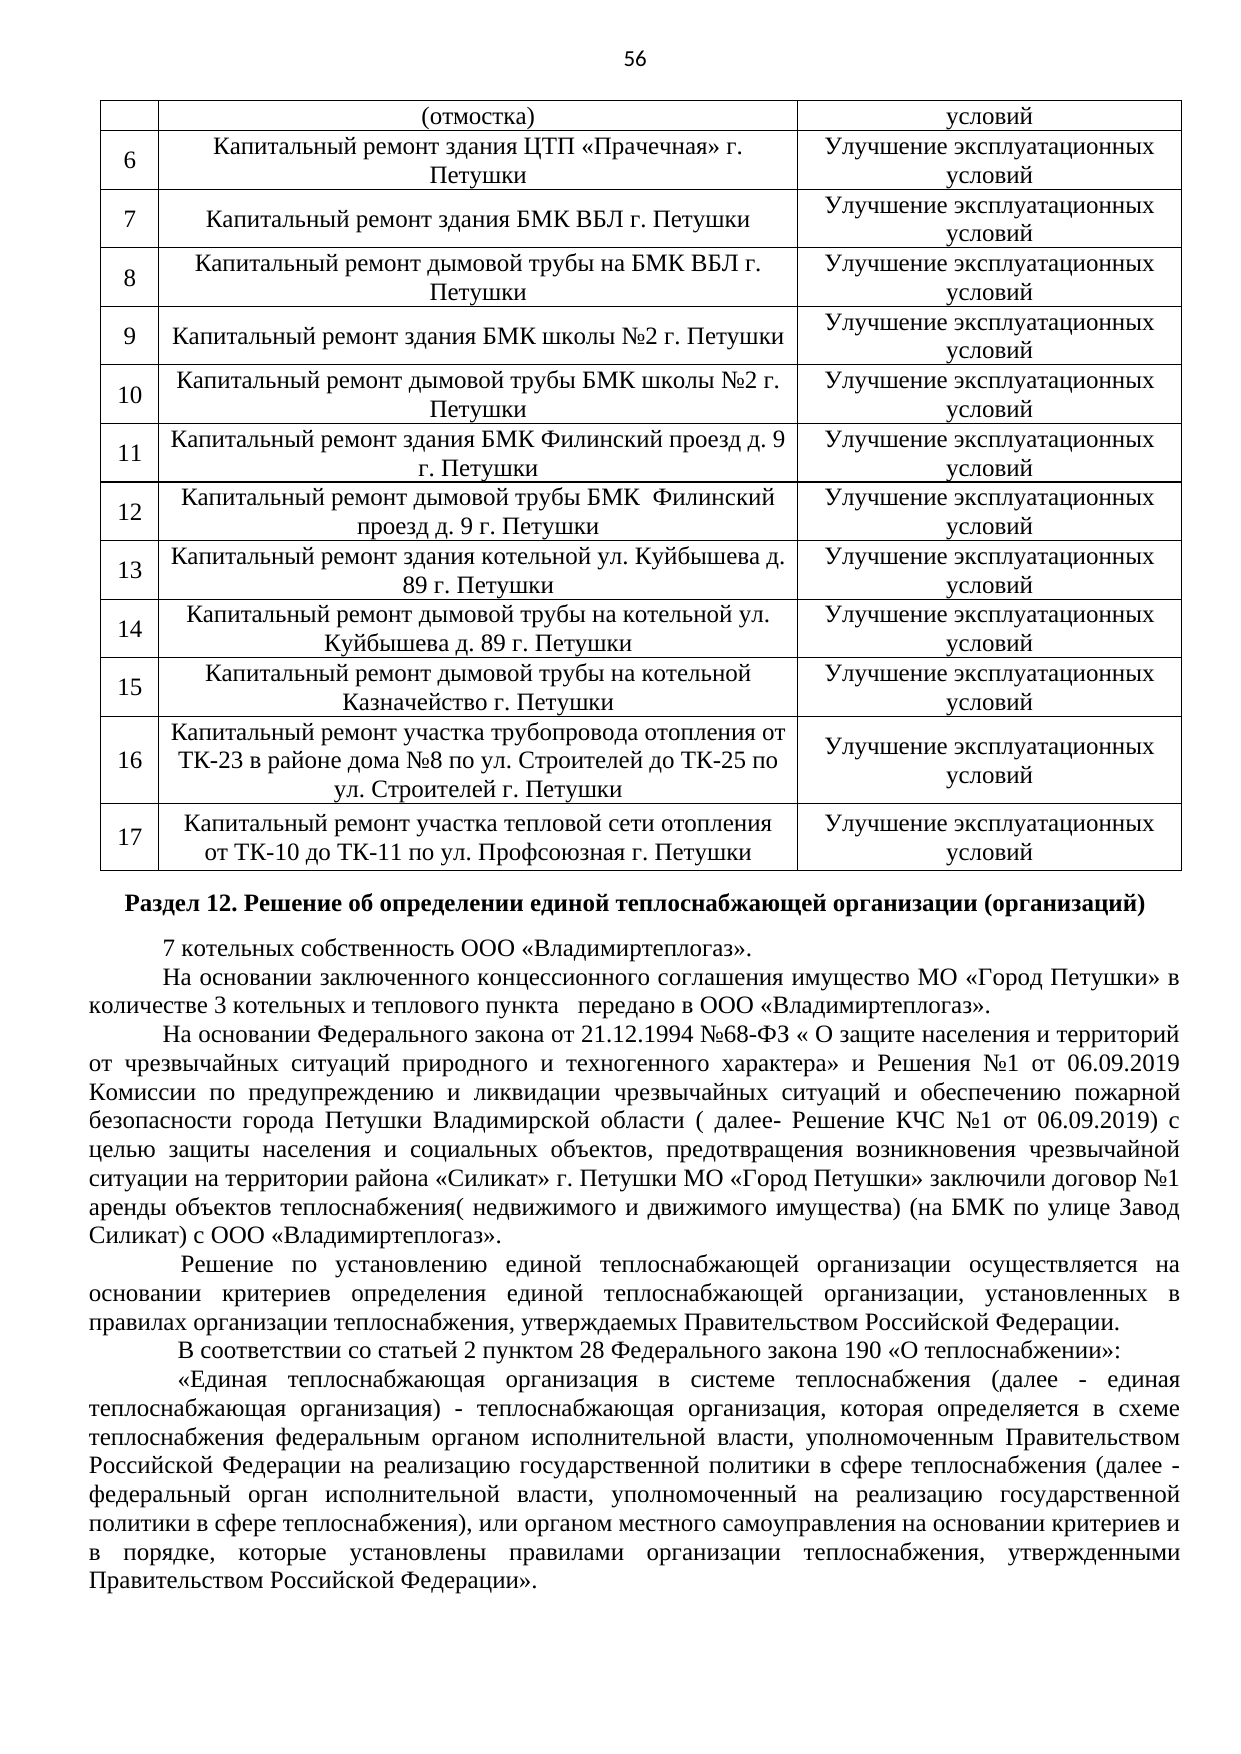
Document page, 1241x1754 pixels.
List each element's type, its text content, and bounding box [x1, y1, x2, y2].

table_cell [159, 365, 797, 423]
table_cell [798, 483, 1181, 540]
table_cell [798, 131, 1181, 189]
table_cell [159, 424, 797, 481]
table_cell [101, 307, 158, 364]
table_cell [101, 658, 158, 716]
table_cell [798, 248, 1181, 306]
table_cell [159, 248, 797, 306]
text «Единая теплоснабжающая организация в системе теплоснабжения (далее - единая теплоснабжающая организация) - теплоснабжающая организация, которая определяется в схеме теплоснабжения федеральным органом исполнительной власти, уполномоченным Правительством Российской Федерации на реализацию государственной политики в сфере теплоснабжения (далее - федеральный орган исполнительной власти, уполномоченный на реализацию государственной политики в сфере теплоснабжения), или органом местного самоуправления на основании критериев и в порядке, которые установлены правилами организации теплоснабжения, утвержденными Правительством Российской Федерации». [89, 1364, 1181, 1594]
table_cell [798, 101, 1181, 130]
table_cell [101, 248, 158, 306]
text На основании заключенного концессионного соглашения имущество МО «Город Петушки» в количестве 3 котельных и теплового пункта передано в ООО «Владимиртеплогаз». [89, 962, 1181, 1019]
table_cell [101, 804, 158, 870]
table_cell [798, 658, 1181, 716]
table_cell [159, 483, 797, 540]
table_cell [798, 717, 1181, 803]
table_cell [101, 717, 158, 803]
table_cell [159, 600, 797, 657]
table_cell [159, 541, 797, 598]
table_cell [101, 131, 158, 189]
text 7 котельных собственность ООО «Владимиртеплогаз». [89, 933, 1181, 962]
text Решение по установлению единой теплоснабжающей организации осуществляется на основании критериев определения единой теплоснабжающей организации, установленных в правилах организации теплоснабжения, утверждаемых Правительством Российской Федерации. [89, 1249, 1181, 1336]
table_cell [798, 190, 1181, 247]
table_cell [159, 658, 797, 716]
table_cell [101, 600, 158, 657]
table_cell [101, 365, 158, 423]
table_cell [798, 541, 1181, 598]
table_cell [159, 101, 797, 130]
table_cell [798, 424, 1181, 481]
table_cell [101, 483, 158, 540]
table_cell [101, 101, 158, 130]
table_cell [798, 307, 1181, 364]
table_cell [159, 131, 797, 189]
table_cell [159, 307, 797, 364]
text В соответствии со статьей 2 пунктом 28 Федерального закона 190 «О теплоснабжении»: [89, 1336, 1181, 1364]
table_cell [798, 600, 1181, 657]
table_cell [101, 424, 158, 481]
text На основании Федерального закона от 21.12.1994 №68-ФЗ « О защите населения и территорий от чрезвычайных ситуаций природного и техногенного характера» и Решения №1 от 06.09.2019 Комиссии по предупреждению и ликвидации чрезвычайных ситуаций и обеспечению пожарной безопасности города Петушки Владимирской области ( далее- Решение КЧС №1 от 06.09.2019) с целью защиты населения и социальных объектов, предотвращения возникновения чрезвычайной ситуации на территории района «Силикат» г. Петушки МО «Город Петушки» заключили договор №1 аренды объектов теплоснабжения( недвижимого и движимого имущества) (на БМК по улице Завод Силикат) с ООО «Владимиртеплогаз». [89, 1019, 1181, 1249]
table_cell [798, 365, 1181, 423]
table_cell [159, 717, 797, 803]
text Раздел 12. Решение об определении единой теплоснабжающей организации (организаций) [89, 888, 1181, 916]
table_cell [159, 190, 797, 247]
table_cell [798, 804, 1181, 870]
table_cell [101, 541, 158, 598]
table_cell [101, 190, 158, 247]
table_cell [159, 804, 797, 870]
